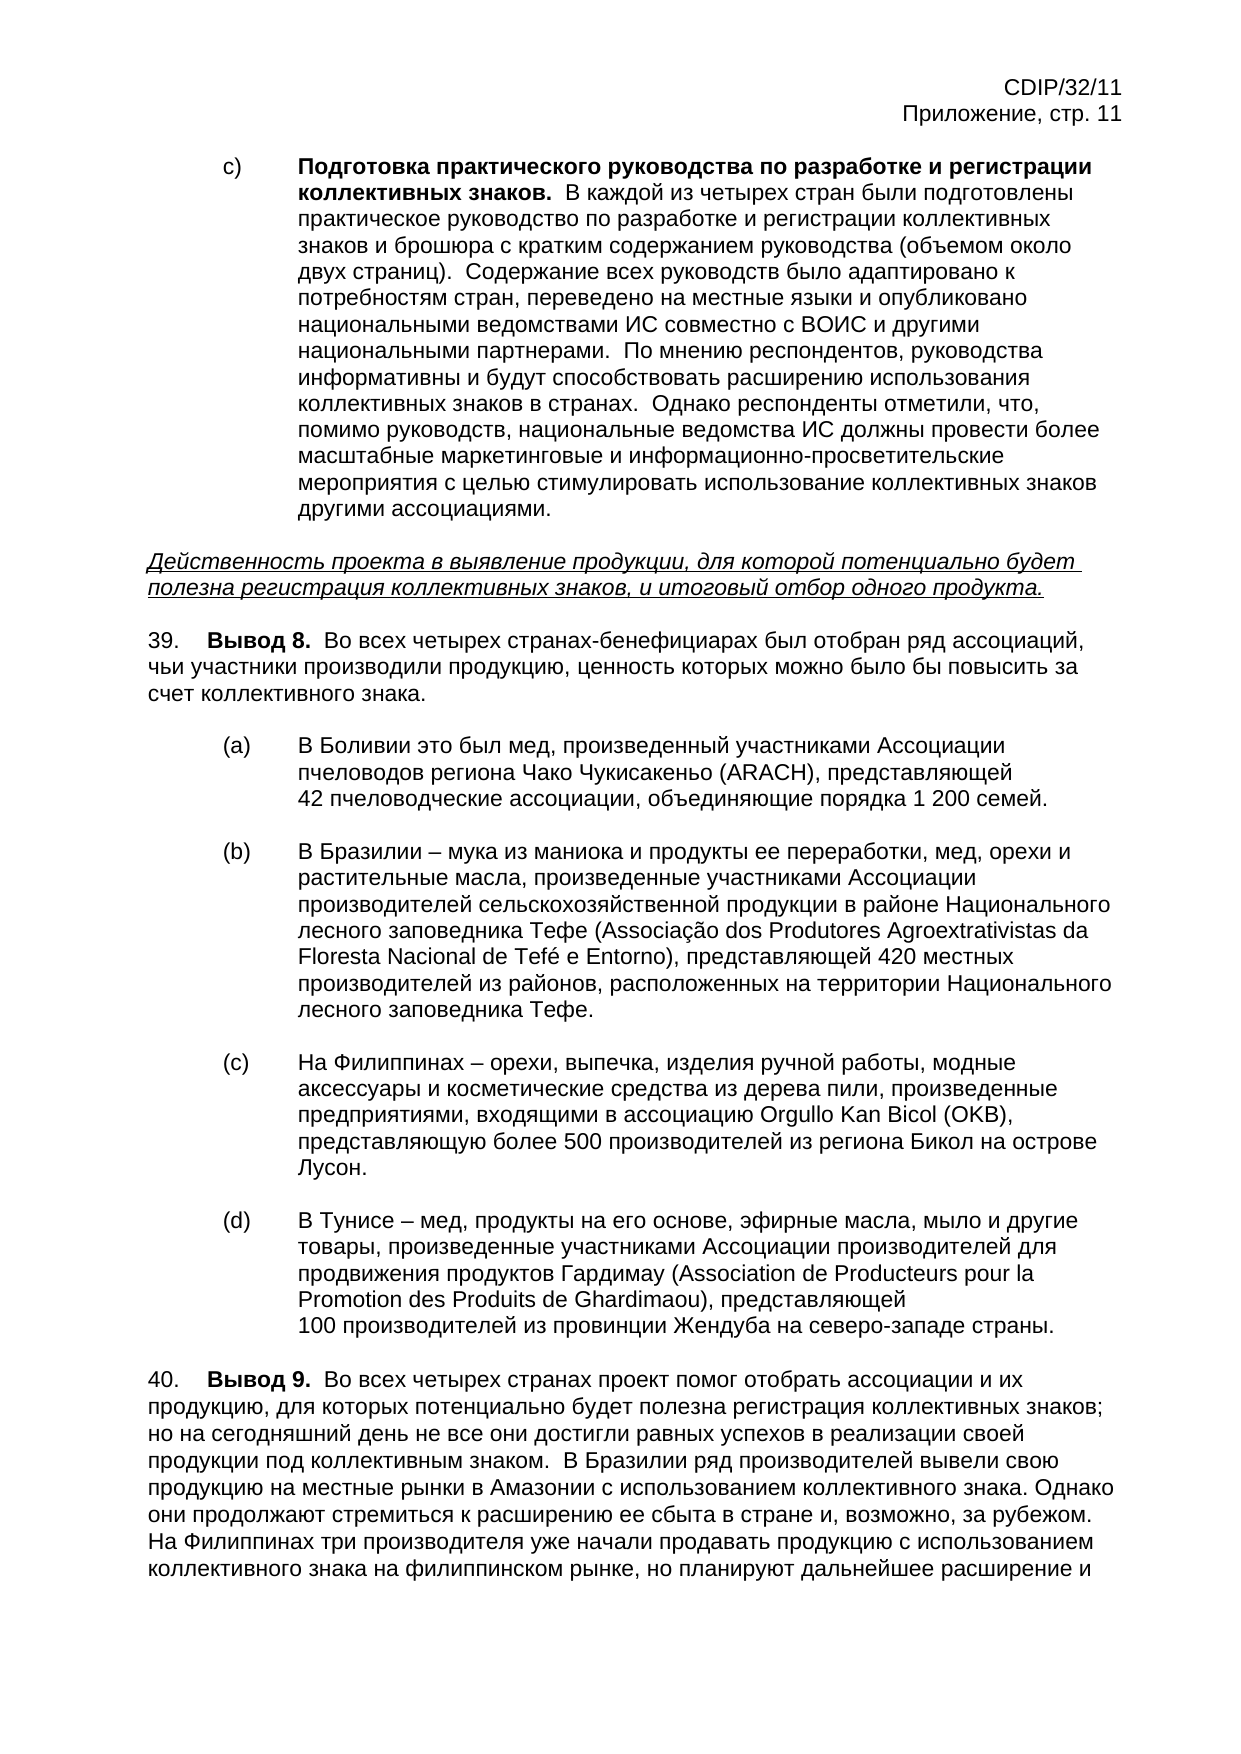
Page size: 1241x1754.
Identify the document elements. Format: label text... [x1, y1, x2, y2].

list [148, 1365, 1122, 1582]
list Вывод 8. Во всех четырех странах-бенефициарах был отобран ряд ассоциаций, чьи участники производили продукцию, ценность которых можно было бы повысить за счет коллективного знака. [148, 627, 1122, 706]
list Подготовка практического руководства по разработке и регистрации коллективных знаков. В каждой из четырех стран были подготовлены практическое руководство по разработке и регистрации коллективных знаков и брошюра с кратким содержанием руководства (объемом около двух страниц). Содержание всех руководств было адаптировано к потребностям стран, переведено на местные языки и опубликовано национальными ведомствами ИС совместно с ВОИС и другими национальными партнерами. По мнению респондентов, руководства информативны и будут способствовать расширению использования коллективных знаков в странах. Однако респонденты отметили, что, помимо руководств, национальные ведомства ИС должны провести более масштабные маркетинговые и информационно-просветительские мероприятия с целью стимулировать использование коллективных знаков другими ассоциациями. [223, 153, 1122, 522]
list На Филиппинах – орехи, выпечка, изделия ручной работы, модные аксессуары и косметические средства из дерева пили, произведенные предприятиями, входящими в ассоциацию Orgullo Kan Bicol (OKB), представляющую более 500 производителей из региона Бикол на острове Лусон. [223, 1049, 1122, 1180]
text Действенность проекта в выявление продукции, для которой потенциально будет полезна регистрация коллективных знаков, и итоговый отбор одного продукта. [148, 548, 1122, 601]
list В Тунисе – мед, продукты на его основе, эфирные масла, мыло и другие товары, произведенные участниками Ассоциации производителей для продвижения продуктов Гардимау (Association de Producteurs pour la Promotion des Produits de Ghardimaou), представляющей 100 производителей из провинции Жендуба на северо-западе страны. [223, 1207, 1122, 1338]
list В Бразилии – мука из маниока и продукты ее переработки, мед, орехи и растительные масла, произведенные участниками Ассоциации производителей сельскохозяйственной продукции в районе Национального лесного заповедника Тефе (Associação dos Produtores Agroextrativistas da Floresta Nacional de Tefé e Entorno), представляющей 420 местных производителей из районов, расположенных на территории Национального лесного заповедника Тефе. [223, 838, 1122, 1022]
list В Боливии это был мед, произведенный участниками Ассоциации пчеловодов региона Чако Чукисакеньо (ARACH), представляющей 42 пчеловодческие ассоциации, объединяющие порядка 1 200 семей. [223, 732, 1122, 811]
